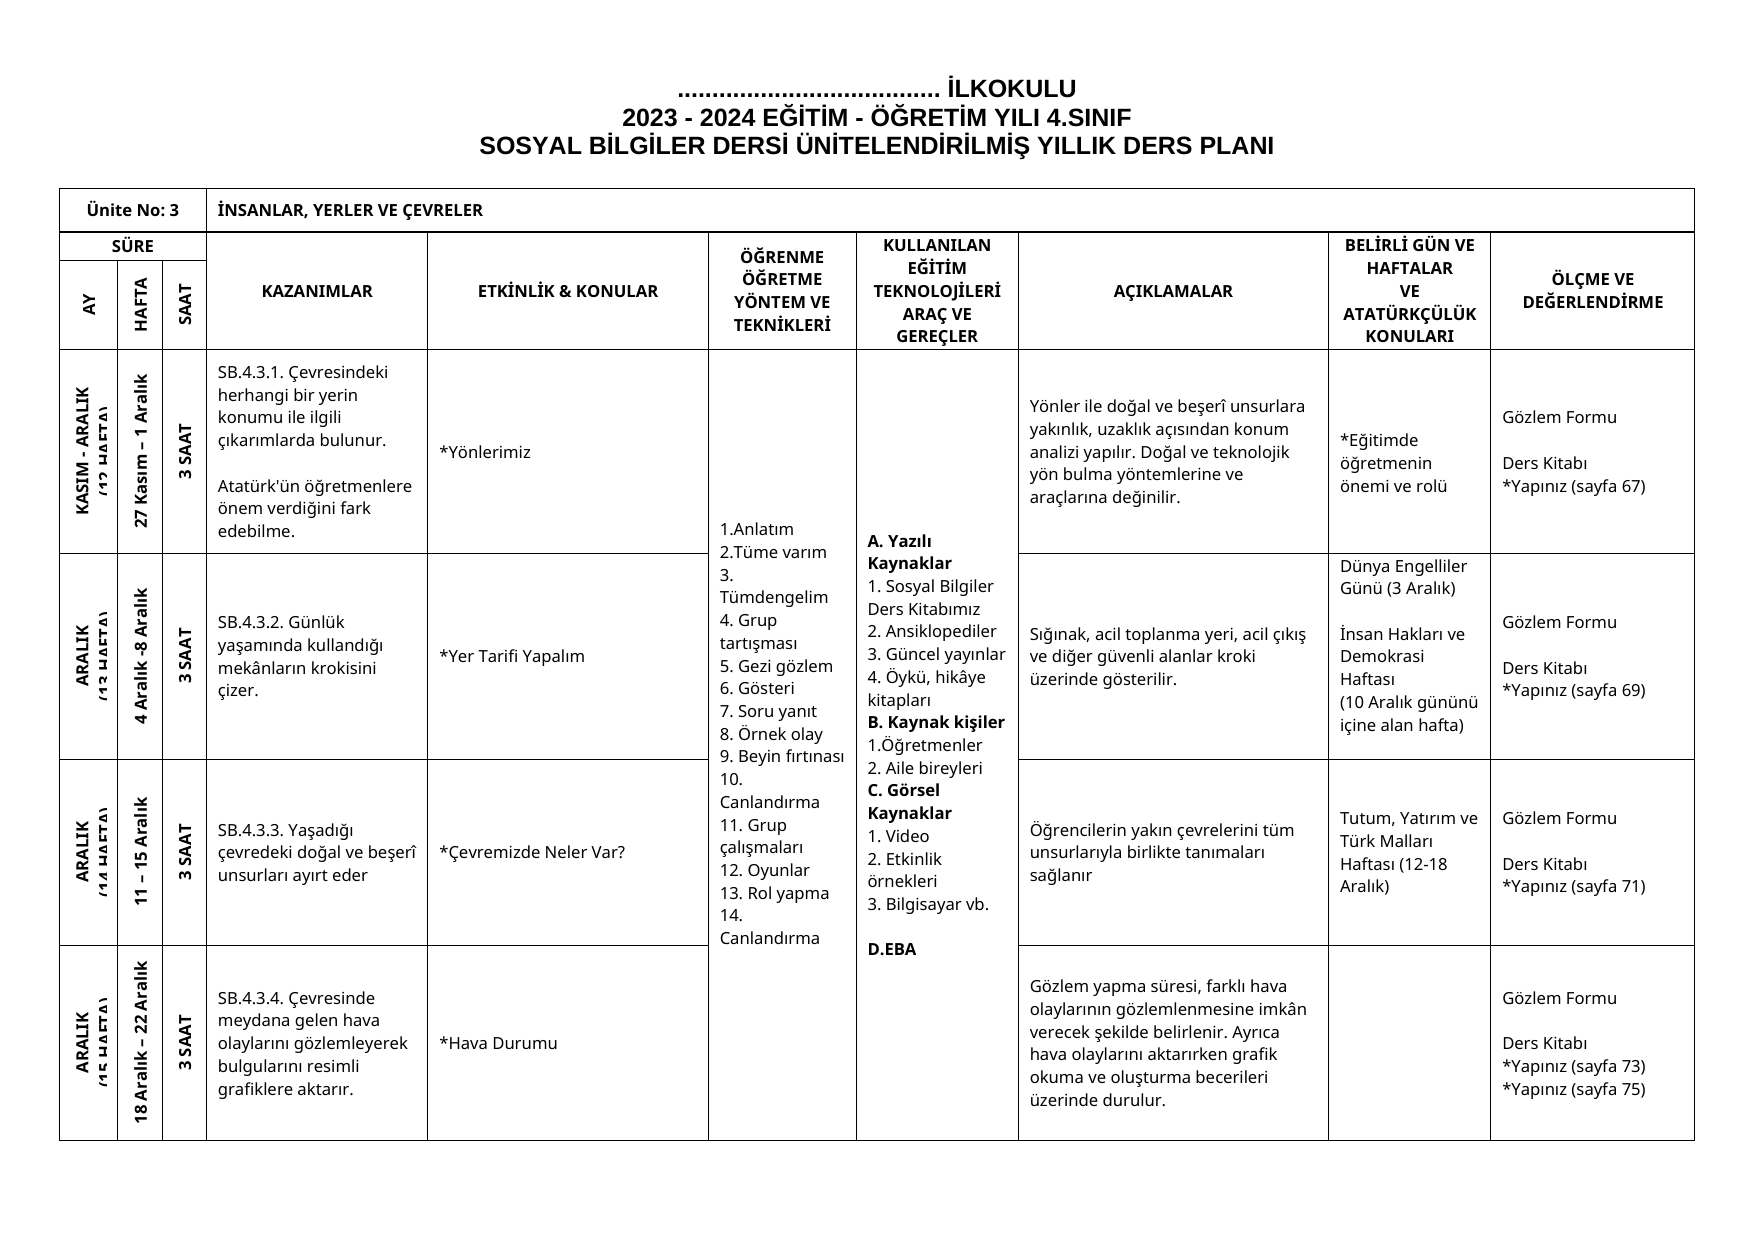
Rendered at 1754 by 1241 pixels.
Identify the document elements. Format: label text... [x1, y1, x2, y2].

table_cell Gözlem Formu Ders Kitabı *Yapınız (sayfa 69) [1491, 554, 1694, 758]
table_cell SÜRE [60, 233, 206, 260]
table_cell KAZANIMLAR [207, 233, 427, 349]
table_cell ÖLÇME VE DEĞERLENDİRME [1491, 233, 1694, 349]
table_cell ARALIK (13.HAFTA) [60, 554, 117, 758]
table_cell BELİRLİ GÜN VE HAFTALAR VE ATATÜRKÇÜLÜK KONULARI [1329, 233, 1490, 349]
table_cell 3 SAAT [163, 554, 206, 758]
table_cell HAFTA [118, 261, 162, 349]
table_cell Gözlem yapma süresi, farklı hava olaylarının gözlemlenmesine imkân verecek şekilde belirlenir. Ayrıca hava olaylarını aktarırken grafik okuma ve oluşturma becerileri üzerinde durulur. [1019, 946, 1328, 1140]
table_cell 11 – 15 Aralık [118, 760, 162, 945]
table_cell ÖĞRENME ÖĞRETME YÖNTEM VE TEKNİKLERİ [709, 233, 856, 349]
table_cell 18 Aralık – 22 Aralık [118, 946, 162, 1140]
table_cell *Yönlerimiz [428, 350, 708, 553]
table_cell ARALIK (15.HAFTA) [60, 946, 117, 1140]
table_cell 3 SAAT [163, 760, 206, 945]
table_cell *Eğitimde öğretmenin önemi ve rolü [1329, 350, 1490, 553]
table_cell AÇIKLAMALAR [1019, 233, 1328, 349]
table_cell ARALIK (14.HAFTA) [60, 760, 117, 945]
table_cell *Yer Tarifi Yapalım [428, 554, 708, 758]
table_cell Sığınak, acil toplanma yeri, acil çıkış ve diğer güvenli alanlar kroki üzerinde gösterilir. [1019, 554, 1328, 758]
table_cell *Hava Durumu [428, 946, 708, 1140]
table_cell KULLANILAN EĞİTİM TEKNOLOJİLERİ ARAÇ VE GEREÇLER [857, 233, 1018, 349]
table_cell 4 Aralık -8 Aralık [118, 554, 162, 758]
table_cell Dünya Engelliler Günü (3 Aralık) İnsan Hakları ve Demokrasi Haftası (10 Aralık gününü içine alan hafta) [1329, 554, 1490, 758]
table_cell Tutum, Yatırım ve Türk Malları Haftası (12-18 Aralık) [1329, 760, 1490, 945]
table_cell 3 SAAT [163, 350, 206, 553]
table_cell Gözlem Formu Ders Kitabı *Yapınız (sayfa 71) [1491, 760, 1694, 945]
table_cell [1329, 946, 1490, 1140]
table_header İNSANLAR, YERLER VE ÇEVRELER [207, 189, 1694, 231]
table_cell SB.4.3.2. Günlük yaşamında kullandığı mekânların krokisini çizer. [207, 554, 427, 758]
table_cell Gözlem Formu Ders Kitabı *Yapınız (sayfa 73) *Yapınız (sayfa 75) [1491, 946, 1694, 1140]
table_cell *Çevremizde Neler Var? [428, 760, 708, 945]
table_cell SB.4.3.3. Yaşadığı çevredeki doğal ve beşerî unsurları ayırt eder [207, 760, 427, 945]
table_cell SAAT [163, 261, 206, 349]
table_cell 27 Kasım – 1 Aralık [118, 350, 162, 553]
table_cell AY [60, 261, 117, 349]
table_cell Yönler ile doğal ve beşerî unsurlara yakınlık, uzaklık açısından konum analizi yapılır. Doğal ve teknolojik yön bulma yöntemlerine ve araçlarına değinilir. [1019, 350, 1328, 553]
table_cell SB.4.3.4. Çevresinde meydana gelen hava olaylarını gözlemleyerek bulgularını resimli grafiklere aktarır. [207, 946, 427, 1140]
table_cell Gözlem Formu Ders Kitabı *Yapınız (sayfa 67) [1491, 350, 1694, 553]
table_cell ETKİNLİK & KONULAR [428, 233, 708, 349]
table_cell 3 SAAT [163, 946, 206, 1140]
table_cell SB.4.3.1. Çevresindeki herhangi bir yerin konumu ile ilgili çıkarımlarda bulunur. Atatürk'ün öğretmenlere önem verdiğini fark edebilme. [207, 350, 427, 553]
table_cell KASIM - ARALIK (12.HAFTA) [60, 350, 117, 553]
table_cell Öğrencilerin yakın çevrelerini tüm unsurlarıyla birlikte tanımaları sağlanır [1019, 760, 1328, 945]
table_header Ünite No: 3 [60, 189, 206, 231]
